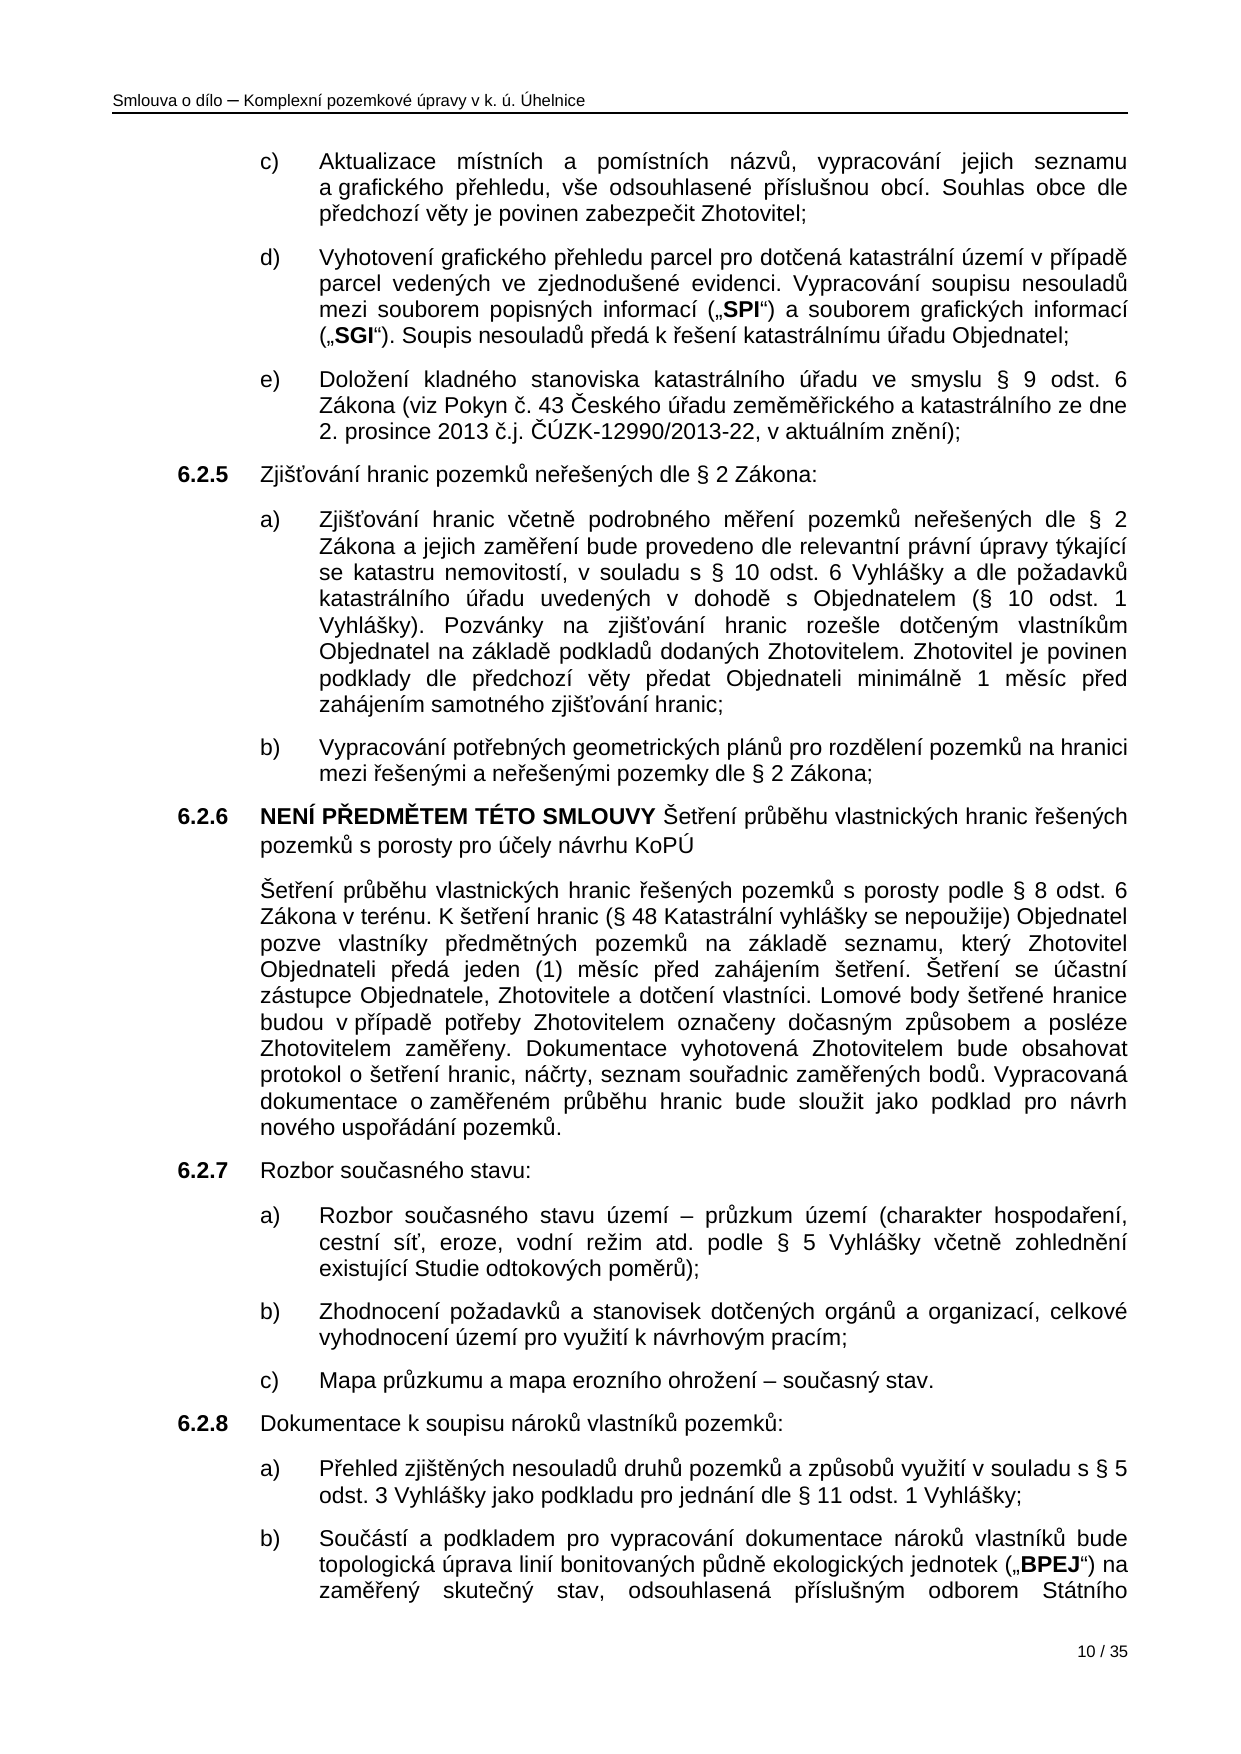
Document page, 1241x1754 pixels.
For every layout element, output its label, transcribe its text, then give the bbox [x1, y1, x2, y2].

text Zjišťování hranic pozemků neřešených dle § 2 Zákona: [177, 461, 1128, 488]
list Zjišťování hranic včetně podrobného měření pozemků neřešených dle § 2 Zákona a jejich zaměření bude provedeno dle relevantní právní úpravy týkající se katastru nemovitostí, v souladu s § 10 odst. 6 Vyhlášky a dle požadavků katastrálního úřadu uvedených v dohodě s Objednatelem (§ 10 odst. 1 Vyhlášky). Pozvánky na zjišťování hranic rozešle dotčeným vlastníkům Objednatel na základě podkladů dodaných Zhotovitelem. Zhotovitel je povinen podklady dle předchozí věty předat Objednateli minimálně 1 měsíc před zahájením samotného zjišťování hranic; [260, 506, 1128, 717]
list Šetření průběhu vlastnických hranic řešených pozemků s porosty podle § 8 odst. 6 Zákona v terénu. K šetření hranic (§ 48 Katastrální vyhlášky se nepoužije) Objednatel pozve vlastníky předmětných pozemků na základě seznamu, který Zhotovitel Objednateli předá jeden (1) měsíc před zahájením šetření. Šetření se účastní zástupce Objednatele, Zhotovitele a dotčení vlastníci. Lomové body šetřené hranice budou v případě potřeby Zhotovitelem označeny dočasným způsobem a posléze Zhotovitelem zaměřeny. Dokumentace vyhotovená Zhotovitelem bude obsahovat protokol o šetření hranic, náčrty, seznam souřadnic zaměřených bodů. Vypracovaná dokumentace o zaměřeném průběhu hranic bude sloužit jako podklad pro návrh nového uspořádání pozemků. [260, 877, 1128, 1140]
list Rozbor současného stavu území – průzkum území (charakter hospodaření, cestní síť, eroze, vodní režim atd. podle § 5 Vyhlášky včetně zohlednění existující Studie odtokových poměrů); [260, 1202, 1128, 1281]
text Dokumentace k soupisu nároků vlastníků pozemků: [177, 1410, 1128, 1437]
list Mapa průzkumu a mapa erozního ohrožení – současný stav. [260, 1367, 1128, 1393]
list Doložení kladného stanoviska katastrálního úřadu ve smyslu § 9 odst. 6 Zákona (viz Pokyn č. 43 Českého úřadu zeměměřického a katastrálního ze dne 2. prosince 2013 č.j. ČÚZK-12990/2013-22, v aktuálním znění); [260, 366, 1128, 444]
list Vypracování potřebných geometrických plánů pro rozdělení pozemků na hranici mezi řešenými a neřešenými pozemky dle § 2 Zákona; [260, 734, 1128, 787]
list Vyhotovení grafického přehledu parcel pro dotčená katastrální území v případě parcel vedených ve zjednodušené evidenci. Vypracování soupisu nesouladů mezi souborem popisných informací („SPI“) a souborem grafických informací („SGI“). Soupis nesouladů předá k řešení katastrálnímu úřadu Objednatel; [260, 243, 1128, 349]
text Rozbor současného stavu: [177, 1157, 1128, 1183]
list Aktualizace místních a pomístních názvů, vypracování jejich seznamu a grafického přehledu, vše odsouhlasené příslušnou obcí. Souhlas obce dle předchozí věty je povinen zabezpečit Zhotovitel; [260, 148, 1128, 227]
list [260, 1525, 1128, 1604]
text NENÍ PŘEDMĚTEM TÉTO SMLOUVY Šetření průběhu vlastnických hranic řešených pozemků s porosty pro účely návrhu KoPÚ [177, 803, 1128, 858]
list Přehled zjištěných nesouladů druhů pozemků a způsobů využití v souladu s § 5 odst. 3 Vyhlášky jako podkladu pro jednání dle § 11 odst. 1 Vyhlášky; [260, 1455, 1128, 1508]
list Zhodnocení požadavků a stanovisek dotčených orgánů a organizací, celkové vyhodnocení území pro využití k návrhovým pracím; [260, 1298, 1128, 1351]
